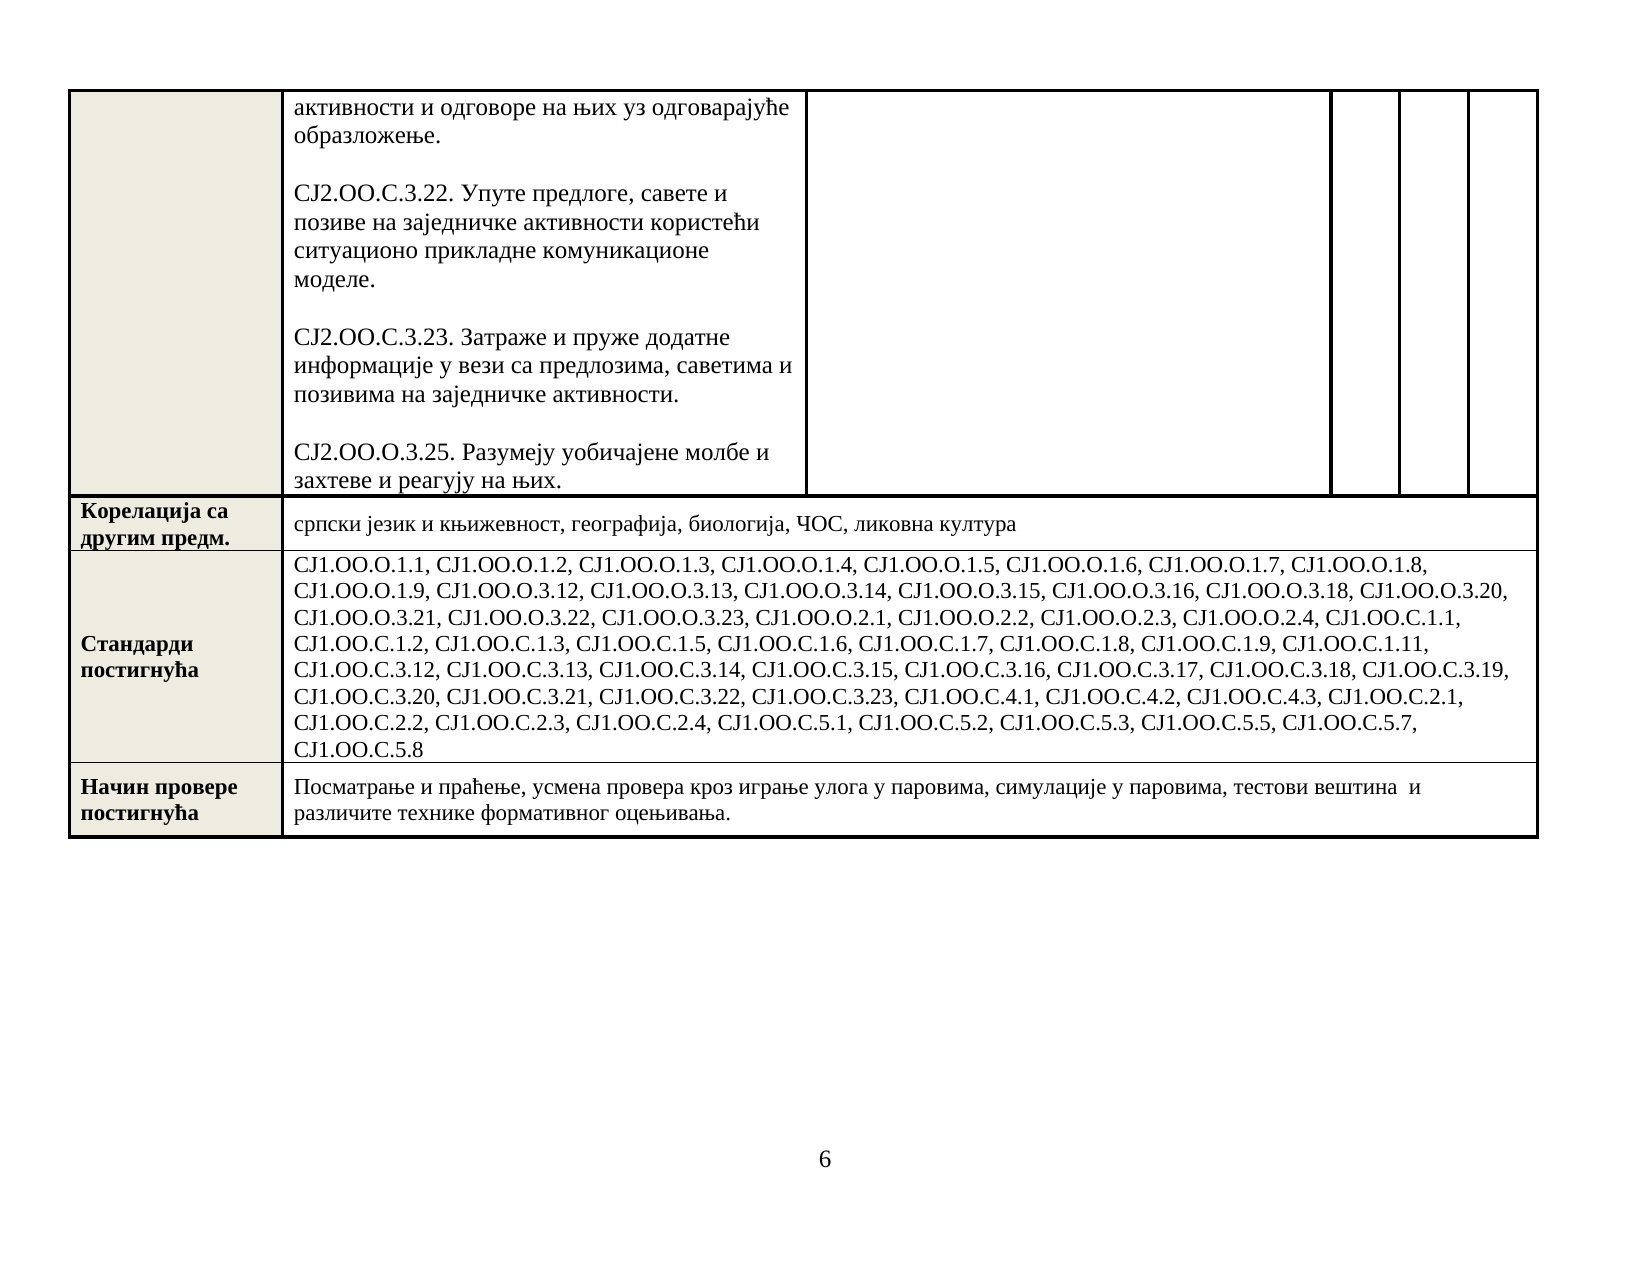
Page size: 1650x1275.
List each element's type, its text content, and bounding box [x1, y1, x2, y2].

table_cell 7 [1333, 92, 1398, 494]
table_cell 4 [1470, 92, 1536, 494]
table_cell СЈ1.ОO.О.1.1, СЈ1.ОO.О.1.2, СЈ1.ОO.О.1.3, СЈ1.ОO.О.1.4, СЈ1.ОO.О.1.5, СЈ1.ОO.О.1.6, СЈ1.ОO.О.1.7, СЈ1.ОO.О.1.8, СЈ1.ОO.О.1.9, СЈ1.ОO.О.3.12, СЈ1.ОO.О.3.13, СЈ1.ОO.О.3.14, СЈ1.ОO.О.3.15, СЈ1.ОO.О.3.16, СЈ1.ОO.О.3.18, СЈ1.ОO.О.3.20, СЈ1.ОO.О.3.21, СЈ1.ОO.О.3.22, СЈ1.ОO.О.3.23, СЈ1.ОO.О.2.1, СЈ1.ОO.О.2.2, СЈ1.ОO.О.2.3, СЈ1.ОO.О.2.4, СЈ1.ОO.С.1.1, СЈ1.ОO.С.1.2, СЈ1.ОO.С.1.3, СЈ1.ОO.С.1.5, СЈ1.ОO.С.1.6, СЈ1.ОO.С.1.7, СЈ1.ОO.С.1.8, СЈ1.ОO.С.1.9, СЈ1.ОO.С.1.11, СЈ1.ОO.С.3.12, СЈ1.ОO.С.3.13, СЈ1.ОO.С.3.14, СЈ1.ОO.С.3.15, СЈ1.ОO.С.3.16, СЈ1.ОO.С.3.17, СЈ1.ОO.С.3.18, СЈ1.ОO.С.3.19, СЈ1.ОO.С.3.20, СЈ1.ОO.С.3.21, СЈ1.ОO.С.3.22, СЈ1.ОO.С.3.23, СЈ1.ОO.С.4.1, СЈ1.ОO.С.4.2, СЈ1.ОO.С.4.3, СЈ1.ОO.С.2.1, СЈ1.ОO.С.2.2, СЈ1.ОO.С.2.3, СЈ1.ОO.С.2.4, СЈ1.ОO.С.5.1, СЈ1.ОO.С.5.2, СЈ1.ОO.С.5.3, СЈ1.ОO.С.5.5, СЈ1.ОO.С.5.7, СЈ1.ОO.С.5.8 [284, 551, 1536, 762]
table_cell Начин провере постигнућа [71, 763, 281, 835]
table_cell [71, 92, 281, 494]
table_cell српски језик и књижевност, географија, биологија, ЧОС, ликовна култура [284, 498, 1536, 550]
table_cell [284, 92, 805, 494]
table_cell 3 [1401, 92, 1467, 494]
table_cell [808, 92, 1329, 494]
table_cell Корелација са другим предм. [71, 498, 281, 550]
table_cell Посматрање и праћење, усмена провера кроз играње улога у паровима, симулације у паровима, тестови вештина и различите технике формативног оцењивања. [284, 763, 1536, 835]
table_cell Стандарди постигнућа [71, 551, 281, 762]
